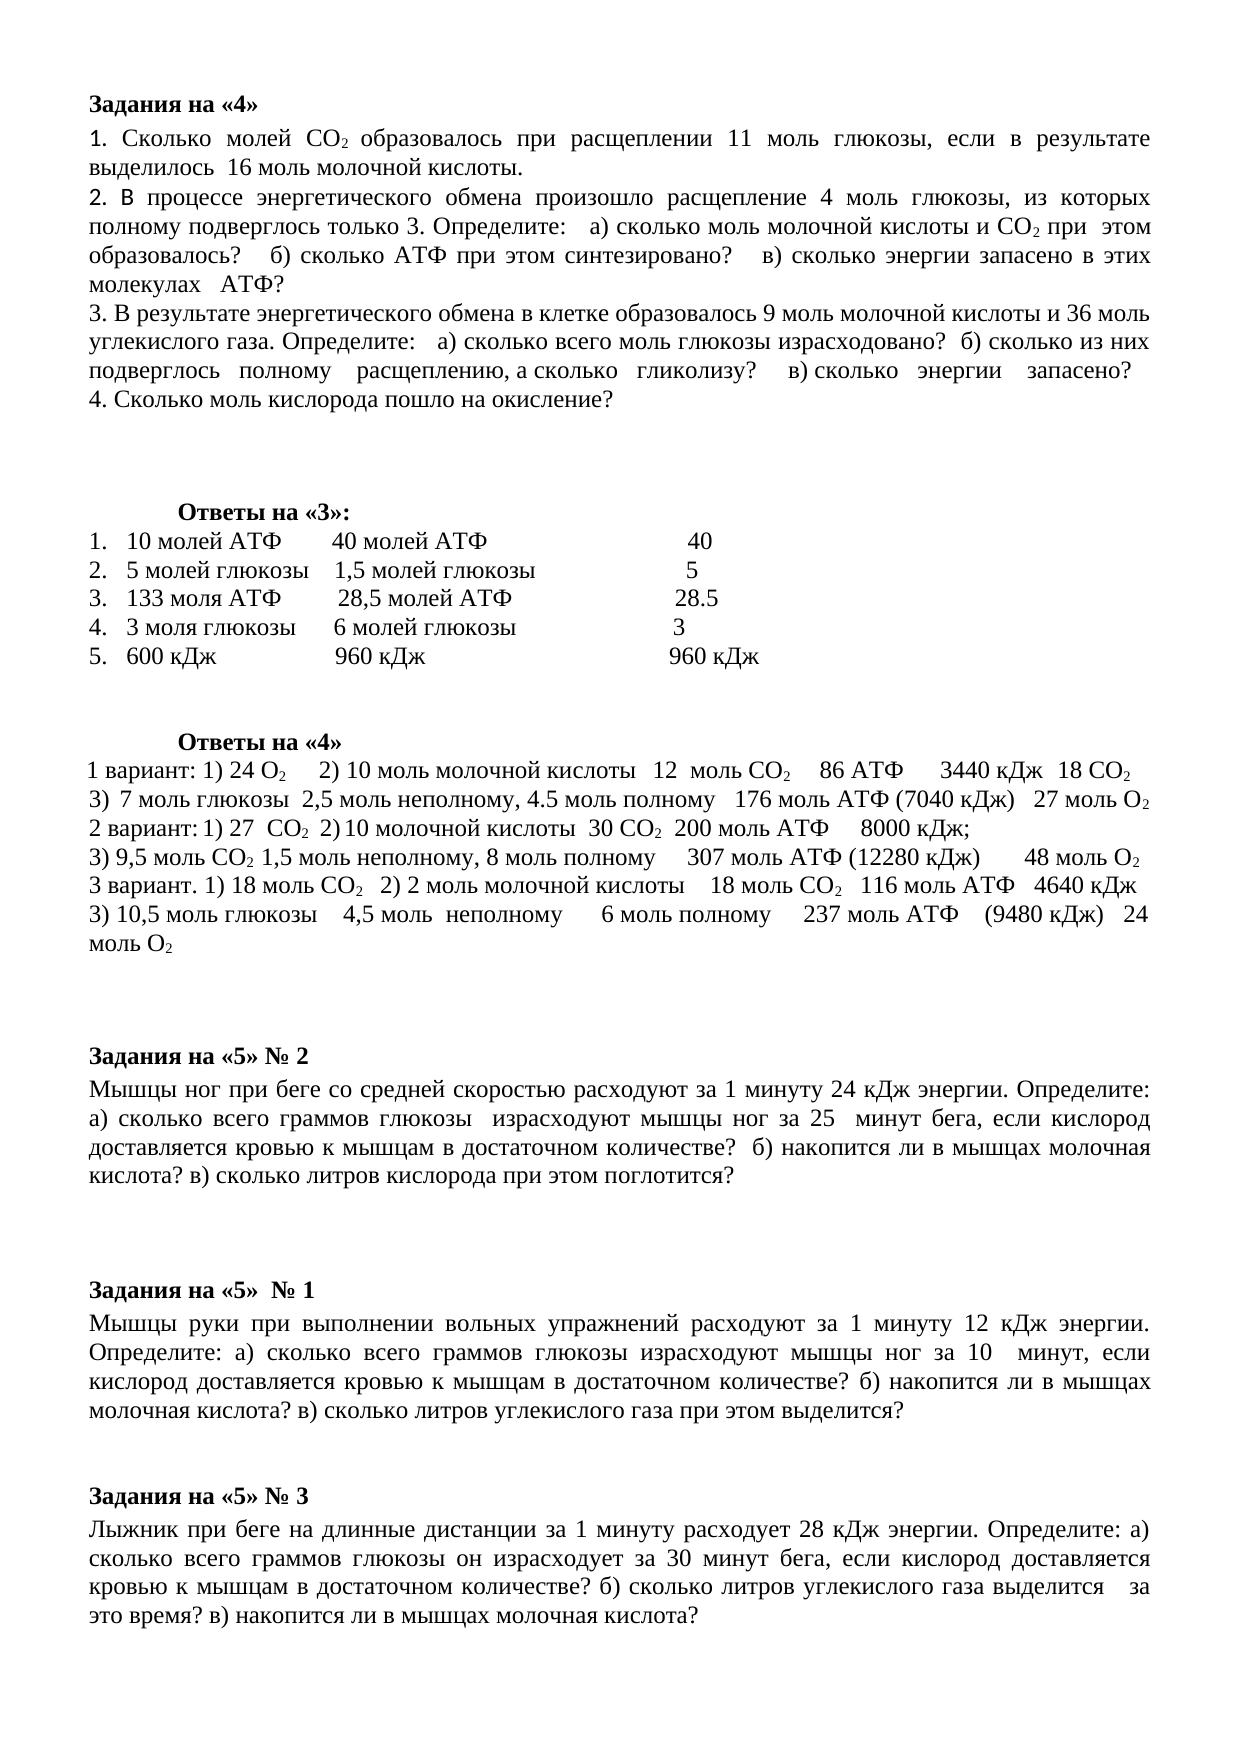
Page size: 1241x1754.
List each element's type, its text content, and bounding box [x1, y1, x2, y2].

text 4. Сколько моль кислорода пошло на окисление? [88, 384, 1152, 413]
text 3) 10,5 моль глюкозы 4,5 моль неполному 6 моль полному 237 моль АТФ (9480 кДж) 24 моль О2 [88, 899, 1152, 957]
list 133 моля АТФ 28,5 молей АТФ 28.5 [88, 583, 1152, 612]
list 2 вариант: 1) 27 СО2 2) 10 молочной кислоты 30 СО2 200 моль АТФ 8000 кДж; [88, 813, 1167, 842]
text Мышцы ног при беге со средней скоростью расходуют за 1 минуту 24 кДж энергии. Определите: а) сколько всего граммов глюкозы израсходуют мышцы ног за 25 минут бега, если кислород доставляется кровью к мышцам в достаточном количестве? б) накопится ли в мышцах молочная кислота? в) сколько литров кислорода при этом поглотится? [88, 1074, 1152, 1189]
list 5 молей глюкозы 1,5 молей глюкозы 5 [88, 555, 1152, 583]
list 3) 9,5 моль СО2 1,5 моль неполному, 8 моль полному 307 моль АТФ (12280 кДж) 48 моль О2 [88, 842, 1167, 870]
text Ответы на «4» [177, 727, 1152, 755]
text 3 вариант. 1) 18 моль СО2 2) 2 моль молочной кислоты 18 моль СО2 116 моль АТФ 4640 кДж [88, 870, 1152, 899]
list 600 кДж 960 кДж 960 кДж [88, 641, 1152, 670]
list 2. В процессе энергетического обмена произошло расщепление 4 моль глюкозы, из которых полному подверглось только 3. Определите: а) сколько моль молочной кислоты и СО2 при этом образовалось? б) сколько АТФ при этом синтезировано? в) сколько энергии запасено в этих молекулах АТФ? [88, 181, 1152, 298]
text Задания на «4» [88, 89, 1152, 117]
text Ответы на «3»: [177, 497, 1152, 526]
list 3 моля глюкозы 6 молей глюкозы 3 [88, 612, 1152, 641]
text Задания на «5» № 3 [88, 1481, 1152, 1510]
text Задания на «5» № 1 [88, 1275, 1152, 1304]
text 1 вариант: 1) 24 О2 2) 10 моль молочной кислоты 12 моль СО2 86 АТФ 3440 кДж 18 СО2 [74, 755, 1152, 784]
text Лыжник при беге на длинные дистанции за 1 минуту расходует 28 кДж энергии. Определите: а) сколько всего граммов глюкозы он израсходует за 30 минут бега, если кислород доставляется кровью к мышцам в достаточном количестве? б) сколько литров углекислого газа выделится за это время? в) накопится ли в мышцах молочная кислота? [88, 1514, 1152, 1629]
text Задания на «5» № 2 [88, 1041, 1152, 1070]
list 3) 7 моль глюкозы 2,5 моль неполному, 4.5 моль полному 176 моль АТФ (7040 кДж) 27 моль О2 [88, 784, 1167, 813]
list 1. Сколько молей СО2 образовалось при расщеплении 11 моль глюкозы, если в результате выделилось 16 моль молочной кислоты. [88, 122, 1152, 181]
list 10 молей АТФ 40 молей АТФ 40 [88, 526, 1152, 555]
text 3. В результате энергетического обмена в клетке образовалось 9 моль молочной кислоты и 36 моль углекислого газа. Определите: а) сколько всего моль глюкозы израсходовано? б) сколько из них подверглось полному расщеплению, а сколько гликолизу? в) сколько энергии запасено? [88, 298, 1152, 384]
text Мышцы руки при выполнении вольных упражнений расходуют за 1 минуту 12 кДж энергии. Определите: а) сколько всего граммов глюкозы израсходуют мышцы ног за 10 минут, если кислород доставляется кровью к мышцам в достаточном количестве? б) накопится ли в мышцах молочная кислота? в) сколько литров углекислого газа при этом выделится? [88, 1308, 1152, 1423]
